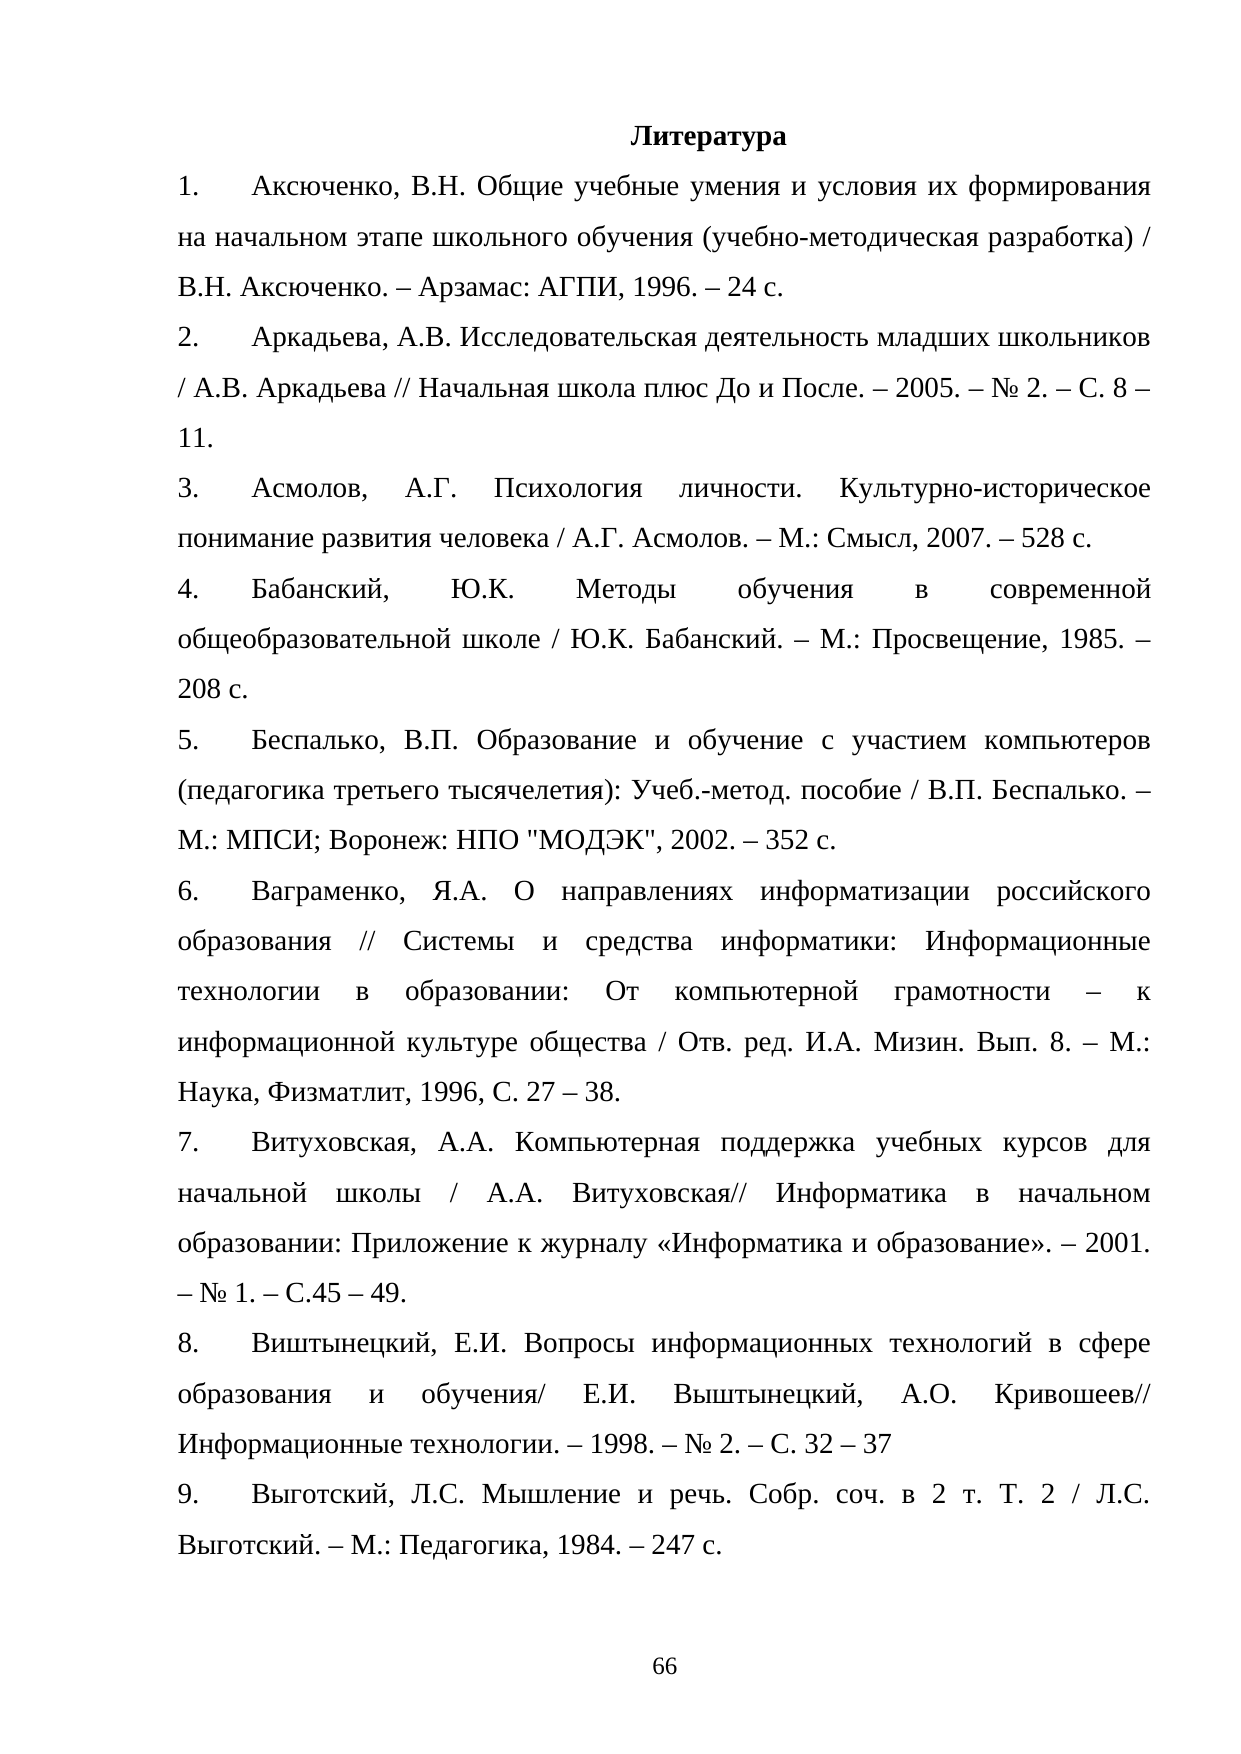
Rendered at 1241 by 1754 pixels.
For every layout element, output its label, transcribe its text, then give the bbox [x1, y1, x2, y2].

list Ваграменко, Я.А. О направлениях информатизации российского образования // Системы и средства информатики: Информационные технологии в образовании: От компьютерной грамотности – к информационной культуре общества / Отв. ред. И.А. Мизин. Вып. 8. – М.: Наука, Физматлит, 1996, С. 27 – 38. [177, 873, 1152, 1108]
list Виштынецкий, Е.И. Вопросы информационных технологий в сфере образования и обучения/ Е.И. Выштынецкий, А.О. Кривошеев// Информационные технологии. – 1998. – № 2. – С. 32 – 37 [177, 1326, 1152, 1460]
list Бабанский, Ю.К. Методы обучения в современной общеобразовательной школе / Ю.К. Бабанский. – М.: Просвещение, 1985. – 208 с. [177, 571, 1152, 705]
list Аксюченко, В.Н. Общие учебные умения и условия их формирования на начальном этапе школьного обучения (учебно-методическая разработка) / В.Н. Аксюченко. – Арзамас: АГПИ, 1996. – 24 с. [177, 168, 1152, 303]
list Выготский, Л.С. Мышление и речь. Собр. соч. в 2 т. Т. 2 / Л.С. Выготский. – М.: Педагогика, 1984. – 247 с. [177, 1477, 1152, 1560]
text Литература [177, 118, 1152, 152]
list Аркадьева, А.В. Исследовательская деятельность младших школьников / А.В. Аркадьева // Начальная школа плюс До и После. – 2005. – № 2. – С. 8 – 11. [177, 319, 1152, 453]
list Асмолов, А.Г. Психология личности. Культурно-историческое понимание развития человека / А.Г. Асмолов. – М.: Смысл, 2007. – 528 с. [177, 470, 1152, 554]
list Беспалько, В.П. Образование и обучение с участием компьютеров (педагогика третьего тысячелетия): Учеб.-метод. пособие / В.П. Беспалько. – М.: МПСИ; Воронеж: НПО "МОДЭК", 2002. – 352 с. [177, 722, 1152, 856]
list Витуховская, А.А. Компьютерная поддержка учебных курсов для начальной школы / А.А. Витуховская// Информатика в начальном образовании: Приложение к журналу «Информатика и образование». – 2001. – № 1. – С.45 – 49. [177, 1124, 1152, 1309]
